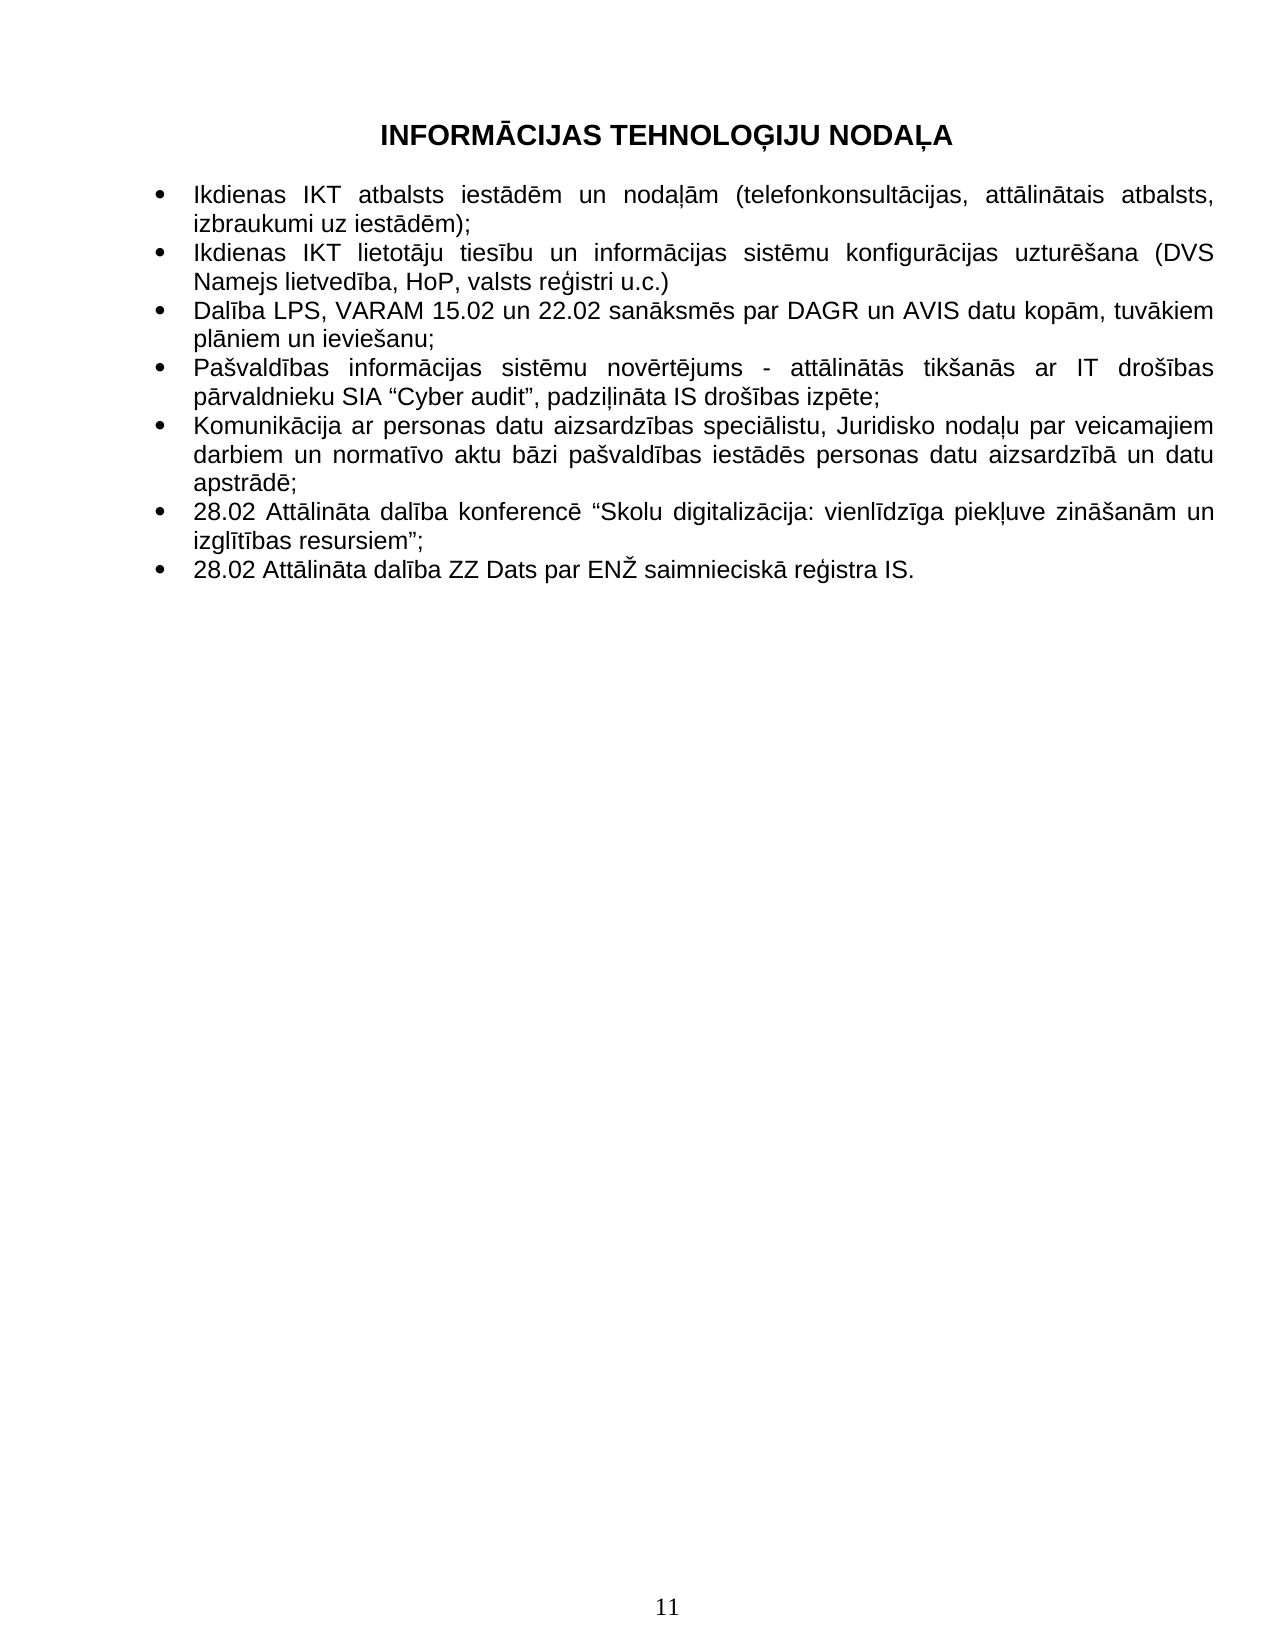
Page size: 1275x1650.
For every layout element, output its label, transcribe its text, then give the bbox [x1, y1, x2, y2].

list Pašvaldības informācijas sistēmu novērtējums - attālinātās tikšanās ar IT drošības pārvaldnieku SIA “Cyber audit”, padziļināta IS drošības izpēte; [156, 353, 1216, 411]
list 28.02 Attālināta dalība ZZ Dats par ENŽ saimnieciskā reģistra IS. [156, 555, 1216, 584]
list Ikdienas IKT lietotāju tiesību un informācijas sistēmu konfigurācijas uzturēšana (DVS Namejs lietvedība, HoP, valsts reģistri u.c.) [156, 238, 1216, 296]
list Dalība LPS, VARAM 15.02 un 22.02 sanāksmēs par DAGR un AVIS datu kopām, tuvākiem plāniem un ieviešanu; [156, 296, 1216, 353]
list Ikdienas IKT atbalsts iestādēm un nodaļām (telefonkonsultācijas, attālinātais atbalsts, izbraukumi uz iestādēm); [156, 180, 1216, 238]
list Komunikācija ar personas datu aizsardzības speciālistu, Juridisko nodaļu par veicamajiem darbiem un normatīvo aktu bāzi pašvaldības iestādēs personas datu aizsardzībā un datu apstrādē; [156, 411, 1216, 497]
subtitle Informācijas tehnoloģiju nodaļa [118, 118, 1216, 152]
list 28.02 Attālināta dalība konferencē “Skolu digitalizācija: vienlīdzīga piekļuve zināšanām un izglītības resursiem”; [156, 497, 1216, 555]
